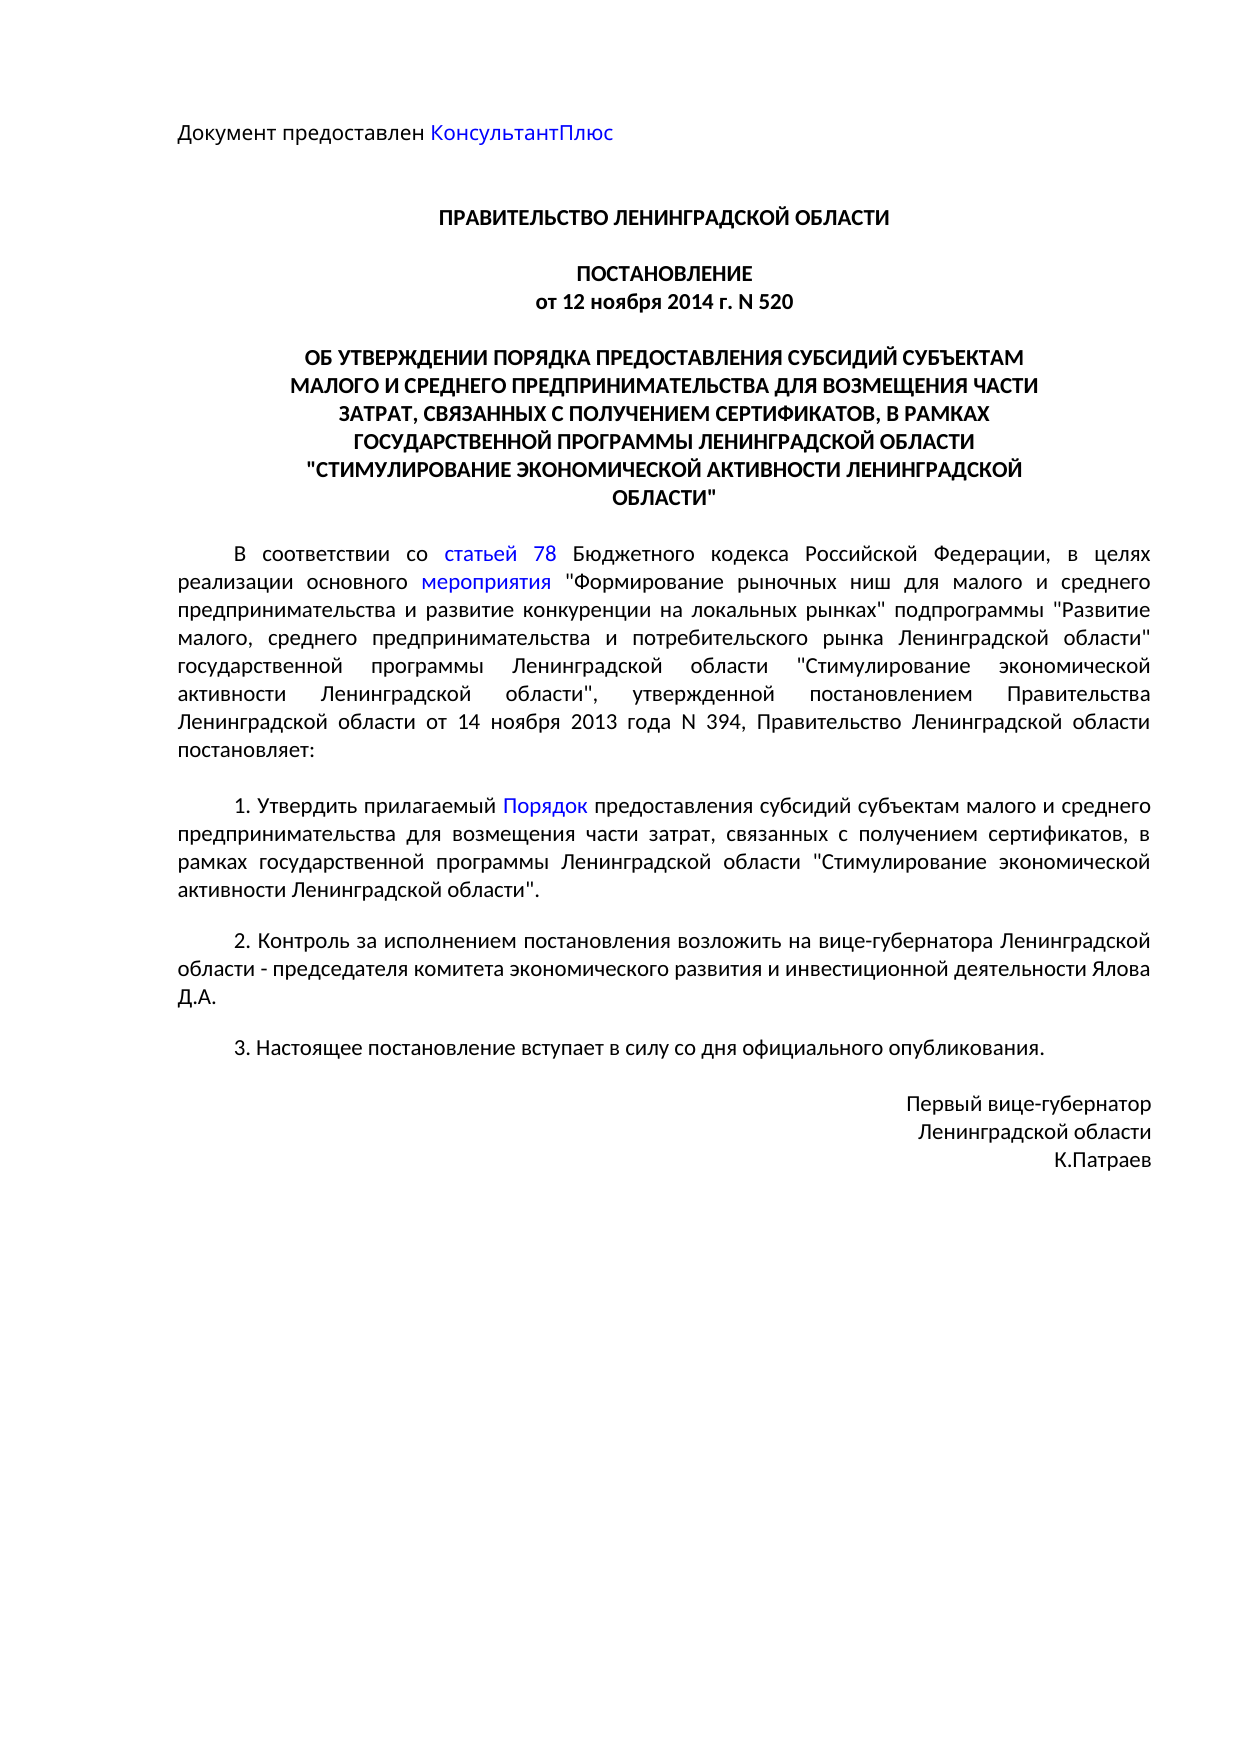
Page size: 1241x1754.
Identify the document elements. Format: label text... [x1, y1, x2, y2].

title ПОСТАНОВЛЕНИЕ [177, 259, 1152, 287]
title ЗАТРАТ, СВЯЗАННЫХ С ПОЛУЧЕНИЕМ СЕРТИФИКАТОВ, В РАМКАХ [177, 399, 1152, 427]
title МАЛОГО И СРЕДНЕГО ПРЕДПРИНИМАТЕЛЬСТВА ДЛЯ ВОЗМЕЩЕНИЯ ЧАСТИ [177, 371, 1152, 399]
title ГОСУДАРСТВЕННОЙ ПРОГРАММЫ ЛЕНИНГРАДСКОЙ ОБЛАСТИ [177, 427, 1152, 455]
title ОБ УТВЕРЖДЕНИИ ПОРЯДКА ПРЕДОСТАВЛЕНИЯ СУБСИДИЙ СУБЪЕКТАМ [177, 343, 1152, 371]
text К.Патраев [177, 1146, 1152, 1173]
title "СТИМУЛИРОВАНИЕ ЭКОНОМИЧЕСКОЙ АКТИВНОСТИ ЛЕНИНГРАДСКОЙ [177, 455, 1152, 483]
title от 12 ноября 2014 г. N 520 [177, 287, 1152, 315]
title Документ предоставлен КонсультантПлюс [177, 118, 1152, 175]
text 3. Настоящее постановление вступает в силу со дня официального опубликования. [177, 1033, 1152, 1061]
title ПРАВИТЕЛЬСТВО ЛЕНИНГРАДСКОЙ ОБЛАСТИ [177, 203, 1152, 231]
text В соответствии со статьей 78 Бюджетного кодекса Российской Федерации, в целях реализации основного мероприятия "Формирование рыночных ниш для малого и среднего предпринимательства и развитие конкуренции на локальных рынках" подпрограммы "Развитие малого, среднего предпринимательства и потребительского рынка Ленинградской области" государственной программы Ленинградской области "Стимулирование экономической активности Ленинградской области", утвержденной постановлением Правительства Ленинградской области от 14 ноября 2013 года N 394, Правительство Ленинградской области постановляет: [177, 539, 1152, 763]
title ОБЛАСТИ" [177, 483, 1152, 511]
text 1. Утвердить прилагаемый Порядок предоставления субсидий субъектам малого и среднего предпринимательства для возмещения части затрат, связанных с получением сертификатов, в рамках государственной программы Ленинградской области "Стимулирование экономической активности Ленинградской области". [177, 791, 1152, 903]
text 2. Контроль за исполнением постановления возложить на вице-губернатора Ленинградской области - председателя комитета экономического развития и инвестиционной деятельности Ялова Д.А. [177, 926, 1152, 1011]
text Ленинградской области [177, 1117, 1152, 1146]
text Первый вице-губернатор [177, 1089, 1152, 1117]
